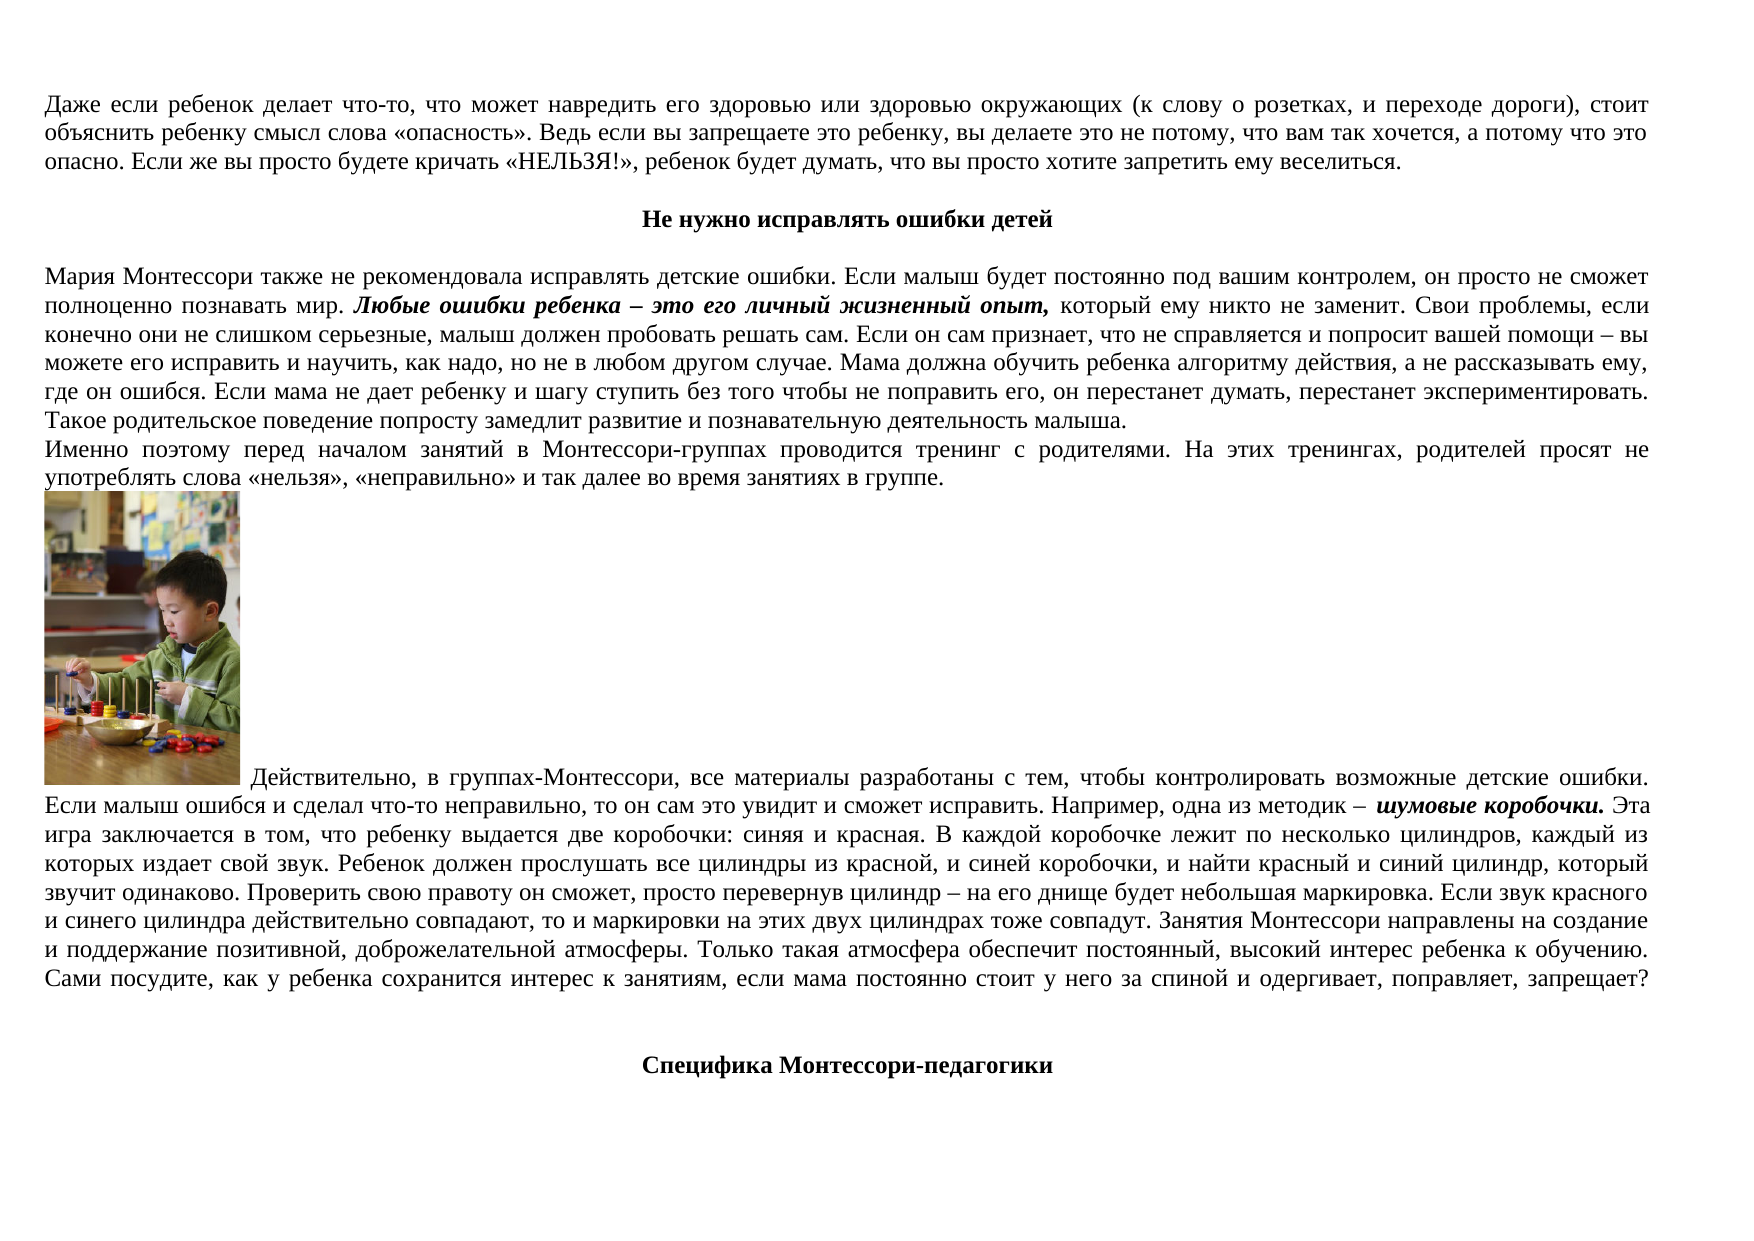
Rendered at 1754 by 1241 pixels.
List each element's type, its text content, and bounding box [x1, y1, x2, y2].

picture [44, 491, 241, 785]
text Специфика Монтессори-педагогики [44, 1019, 1651, 1079]
text Именно поэтому перед началом занятий в Монтессори-группах проводится тренинг с родителями. На этих тренингах, родителей просят не употреблять слова «нельзя», «неправильно» и так далее во время занятиях в группе. [44, 434, 1651, 491]
text Действительно, в группах-Монтессори, все материалы разработаны с тем, чтобы контролировать возможные детские ошибки. Если малыш ошибся и сделал что-то неправильно, то он сам это увидит и сможет исправить. Например, одна из методик – шумовые коробочки. Эта игра заключается в том, что ребенку выдается две коробочки: синяя и красная. В каждой коробочке лежит по несколько цилиндров, каждый из которых издает свой звук. Ребенок должен прослушать все цилиндры из красной, и синей коробочки, и найти красный и синий цилиндр, который звучит одинаково. Проверить свою правоту он сможет, просто перевернув цилиндр – на его днище будет небольшая маркировка. Если звук красного и синего цилиндра действительно совпадают, то и маркировки на этих двух цилиндрах тоже совпадут. Занятия Монтессори направлены на создание и поддержание позитивной, доброжелательной атмосферы. Только такая атмосфера обеспечит постоянный, высокий интерес ребенка к обучению. Сами посудите, как у ребенка сохранится интерес к занятиям, если мама постоянно стоит у него за спиной и одергивает, поправляет, запрещает? [44, 491, 1651, 1019]
text Мария Монтессори также не рекомендовала исправлять детские ошибки. Если малыш будет постоянно под вашим контролем, он просто не сможет полноценно познавать мир. Любые ошибки ребенка – это его личный жизненный опыт, который ему никто не заменит. Свои проблемы, если конечно они не слишком серьезные, малыш должен пробовать решать сам. Если он сам признает, что не справляется и попросит вашей помощи – вы можете его исправить и научить, как надо, но не в любом другом случае. Мама должна обучить ребенка алгоритму действия, а не рассказывать ему, где он ошибся. Если мама не дает ребенку и шагу ступить без того чтобы не поправить его, он перестанет думать, перестанет экспериментировать. Такое родительское поведение попросту замедлит развитие и познавательную деятельность малыша. [44, 261, 1651, 434]
text Даже если ребенок делает что-то, что может навредить его здоровью или здоровью окружающих (к слову о розетках, и переходе дороги), стоит объяснить ребенку смысл слова «опасность». Ведь если вы запрещаете это ребенку, вы делаете это не потому, что вам так хочется, а потому что это опасно. Если же вы просто будете кричать «НЕЛЬЗЯ!», ребенок будет думать, что вы просто хотите запретить ему веселиться. [44, 89, 1651, 175]
text Не нужно исправлять ошибки детей [44, 204, 1651, 232]
